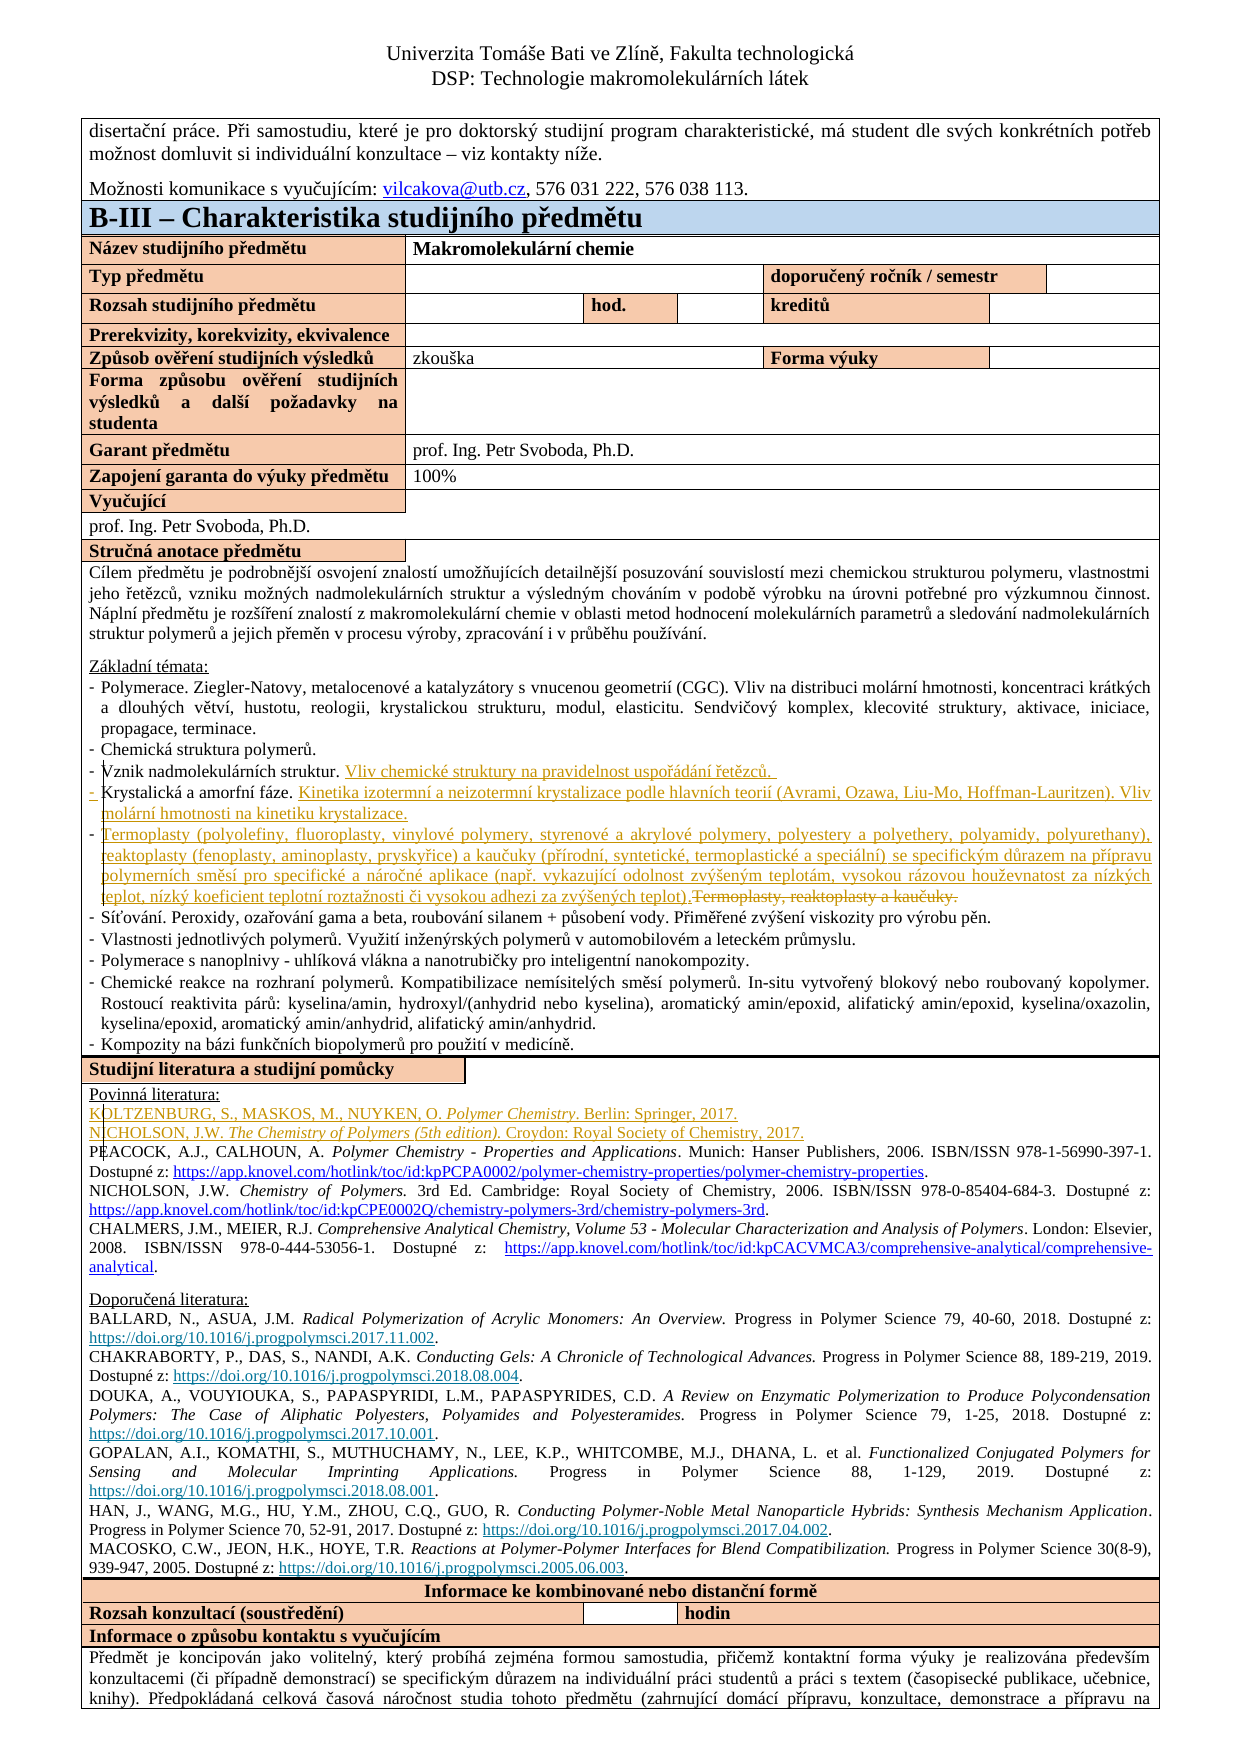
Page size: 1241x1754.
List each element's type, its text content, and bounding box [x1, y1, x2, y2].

table_cell [406, 265, 763, 293]
table_cell Prerekvizity, korekvizity, ekvivalence [82, 324, 405, 346]
table_cell [406, 324, 1159, 346]
table_cell 100% [406, 465, 1159, 489]
table_cell Forma způsobu ověření studijních výsledků a další požadavky na studenta [82, 369, 405, 434]
table_cell Rozsah studijního předmětu [82, 294, 405, 323]
table_cell prof. Ing. Petr Svoboda, Ph.D. [406, 435, 1159, 464]
table_cell hodin [678, 1603, 1159, 1624]
table_cell Typ předmětu [82, 265, 405, 293]
table_cell Stručná anotace předmětu [82, 540, 405, 561]
table_cell [406, 540, 1159, 561]
table_cell zkouška [406, 347, 763, 368]
table_cell Informace o způsobu kontaktu s vyučujícím [82, 1625, 1159, 1646]
table_cell Způsob ověření studijních výsledků [82, 347, 405, 368]
table_cell [406, 490, 1159, 512]
table_cell Garant předmětu [82, 435, 405, 464]
table_cell [584, 1603, 677, 1624]
table_cell Zapojení garanta do výuky předmětu [82, 465, 405, 489]
table_cell Studijní literatura a studijní pomůcky [82, 1058, 464, 1082]
table_cell [1047, 265, 1159, 293]
table_cell [466, 1058, 1159, 1082]
table_cell kreditů [764, 294, 989, 323]
table_cell doporučený ročník / semestr [764, 265, 1046, 293]
table_cell [678, 294, 763, 323]
table_cell [406, 294, 583, 323]
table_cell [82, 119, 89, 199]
table_cell Název studijního předmětu [82, 237, 405, 264]
table_cell hod. [584, 294, 677, 323]
table_cell prof. Ing. Petr Svoboda, Ph.D. [82, 512, 1159, 538]
table_cell [990, 294, 1159, 323]
table_cell Povinná literatura: PEACOCK, A.J., CALHOUN, A. Polymer Chemistry - Properties and Applications. Munich: Hanser Publishers, 2006. ISBN/ISSN 978-1-56990-397-1. Dostupné z: https://app.knovel.com/hotlink/toc/id:kpPCPA0002/polymer-chemistry-properties/polymer-chemistry-properties. NICHOLSON, J.W. Chemistry of Polymers. 3rd Ed. Cambridge: Royal Society of Chemistry, 2006. ISBN/ISSN 978-0-85404-684-3. Dostupné z: https://app.knovel.com/hotlink/toc/id:kpCPE0002Q/chemistry-polymers-3rd/chemistry-polymers-3rd. CHALMERS, J.M., MEIER, R.J. Comprehensive Analytical Chemistry, Volume 53 - Molecular Characterization and Analysis of Polymers. London: Elsevier, 2008. ISBN/ISSN 978-0-444-53056-1. Dostupné z: https://app.knovel.com/hotlink/toc/id:kpCACVMCA3/comprehensive-analytical/comprehensive-analytical. Doporučená literatura: Ballard, N., Asua, J.M. Radical Polymerization of Acrylic Monomers: An Overview. Progress in Polymer Science 79, 40-60, 2018. Dostupné z: https://doi.org/10.1016/j.progpolymsci.2017.11.002. Chakraborty, P., Das, S., Nandi, A.K. Conducting Gels: A Chronicle of Technological Advances. Progress in Polymer Science 88, 189-219, 2019. Dostupné z: https://doi.org/10.1016/j.progpolymsci.2018.08.004. Douka, A., Vouyiouka, S., Papaspyridi, L.M., Papaspyrides, C.D. A Review on Enzymatic Polymerization to Produce Polycondensation Polymers: The Case of Aliphatic Polyesters, Polyamides and Polyesteramides. Progress in Polymer Science 79, 1-25, 2018. Dostupné z: https://doi.org/10.1016/j.progpolymsci.2017.10.001. Gopalan, A.I., Komathi, S., Muthuchamy, N., Lee, K.P., Whitcombe, M.J., Dhana, L. et al. Functionalized Conjugated Polymers for Sensing and Molecular Imprinting Applications. Progress in Polymer Science 88, 1-129, 2019. Dostupné z: https://doi.org/10.1016/j.progpolymsci.2018.08.001. Han, J., Wang, M.G., Hu, Y.M., Zhou, C.Q., Guo, R. Conducting Polymer-Noble Metal Nanoparticle Hybrids: Synthesis Mechanism Application. Progress in Polymer Science 70, 52-91, 2017. Dostupné z: https://doi.org/10.1016/j.progpolymsci.2017.04.002. Macosko, C.W., Jeon, H.K., Hoye, T.R. Reactions at Polymer-Polymer Interfaces for Blend Compatibilization. Progress in Polymer Science 30(8-9), 939-947, 2005. Dostupné z: https://doi.org/10.1016/j.progpolymsci.2005.06.003. [82, 1083, 1159, 1577]
table_cell Cílem předmětu je podrobnější osvojení znalostí umožňujících detailnější posuzování souvislostí mezi chemickou strukturou polymeru, vlastnostmi jeho řetězců, vzniku možných nadmolekulárních struktur a výsledným chováním v podobě výrobku na úrovni potřebné pro výzkumnou činnost. Náplní předmětu je rozšíření znalostí z makromolekulární chemie v oblasti metod hodnocení molekulárních parametrů a sledování nadmolekulárních struktur polymerů a jejich přeměn v procesu výroby, zpracování i v průběhu používání. Základní témata: Polymerace. Ziegler-Natovy, metalocenové a katalyzátory s vnucenou geometrií (CGC). Vliv na distribuci molární hmotnosti, koncentraci krátkých a dlouhých větví, hustotu, reologii, krystalickou strukturu, modul, elasticitu. Sendvičový komplex, klecovité struktury, aktivace, iniciace, propagace, terminace. Chemická struktura polymerů. Vznik nadmolekulárních struktur. Krystalická a amorfní fáze. Síťování. Peroxidy, ozařování gama a beta, roubování silanem + působení vody. Přiměřené zvýšení viskozity pro výrobu pěn. Vlastnosti jednotlivých polymerů. Využití inženýrských polymerů v automobilovém a leteckém průmyslu. Polymerace s nanoplnivy - uhlíková vlákna a nanotrubičky pro inteligentní nanokompozity. Chemické reakce na rozhraní polymerů. Kompatibilizace nemísitelých směsí polymerů. In-situ vytvořený blokový nebo roubovaný kopolymer. Rostoucí reaktivita párů: kyselina/amin, hydroxyl/(anhydrid nebo kyselina), aromatický amin/epoxid, alifatický amin/epoxid, kyselina/oxazolin, kyselina/epoxid, aromatický amin/anhydrid, alifatický amin/anhydrid. Kompozity na bázi funkčních biopolymerů pro použití v medicíně. [82, 561, 1159, 1055]
table_cell Vyučující [82, 490, 405, 512]
table_cell Informace ke kombinované nebo distanční formě [82, 1578, 1159, 1602]
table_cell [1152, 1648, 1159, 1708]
table_cell [406, 369, 1159, 434]
table_cell [990, 347, 1159, 368]
table_cell Forma výuky [764, 347, 989, 368]
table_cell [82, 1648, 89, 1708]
table_cell Makromolekulární chemie [406, 237, 1159, 264]
table_cell Rozsah konzultací (soustředění) [82, 1603, 583, 1624]
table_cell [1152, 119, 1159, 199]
table_cell B-III – Charakteristika studijního předmětu [82, 201, 1159, 234]
